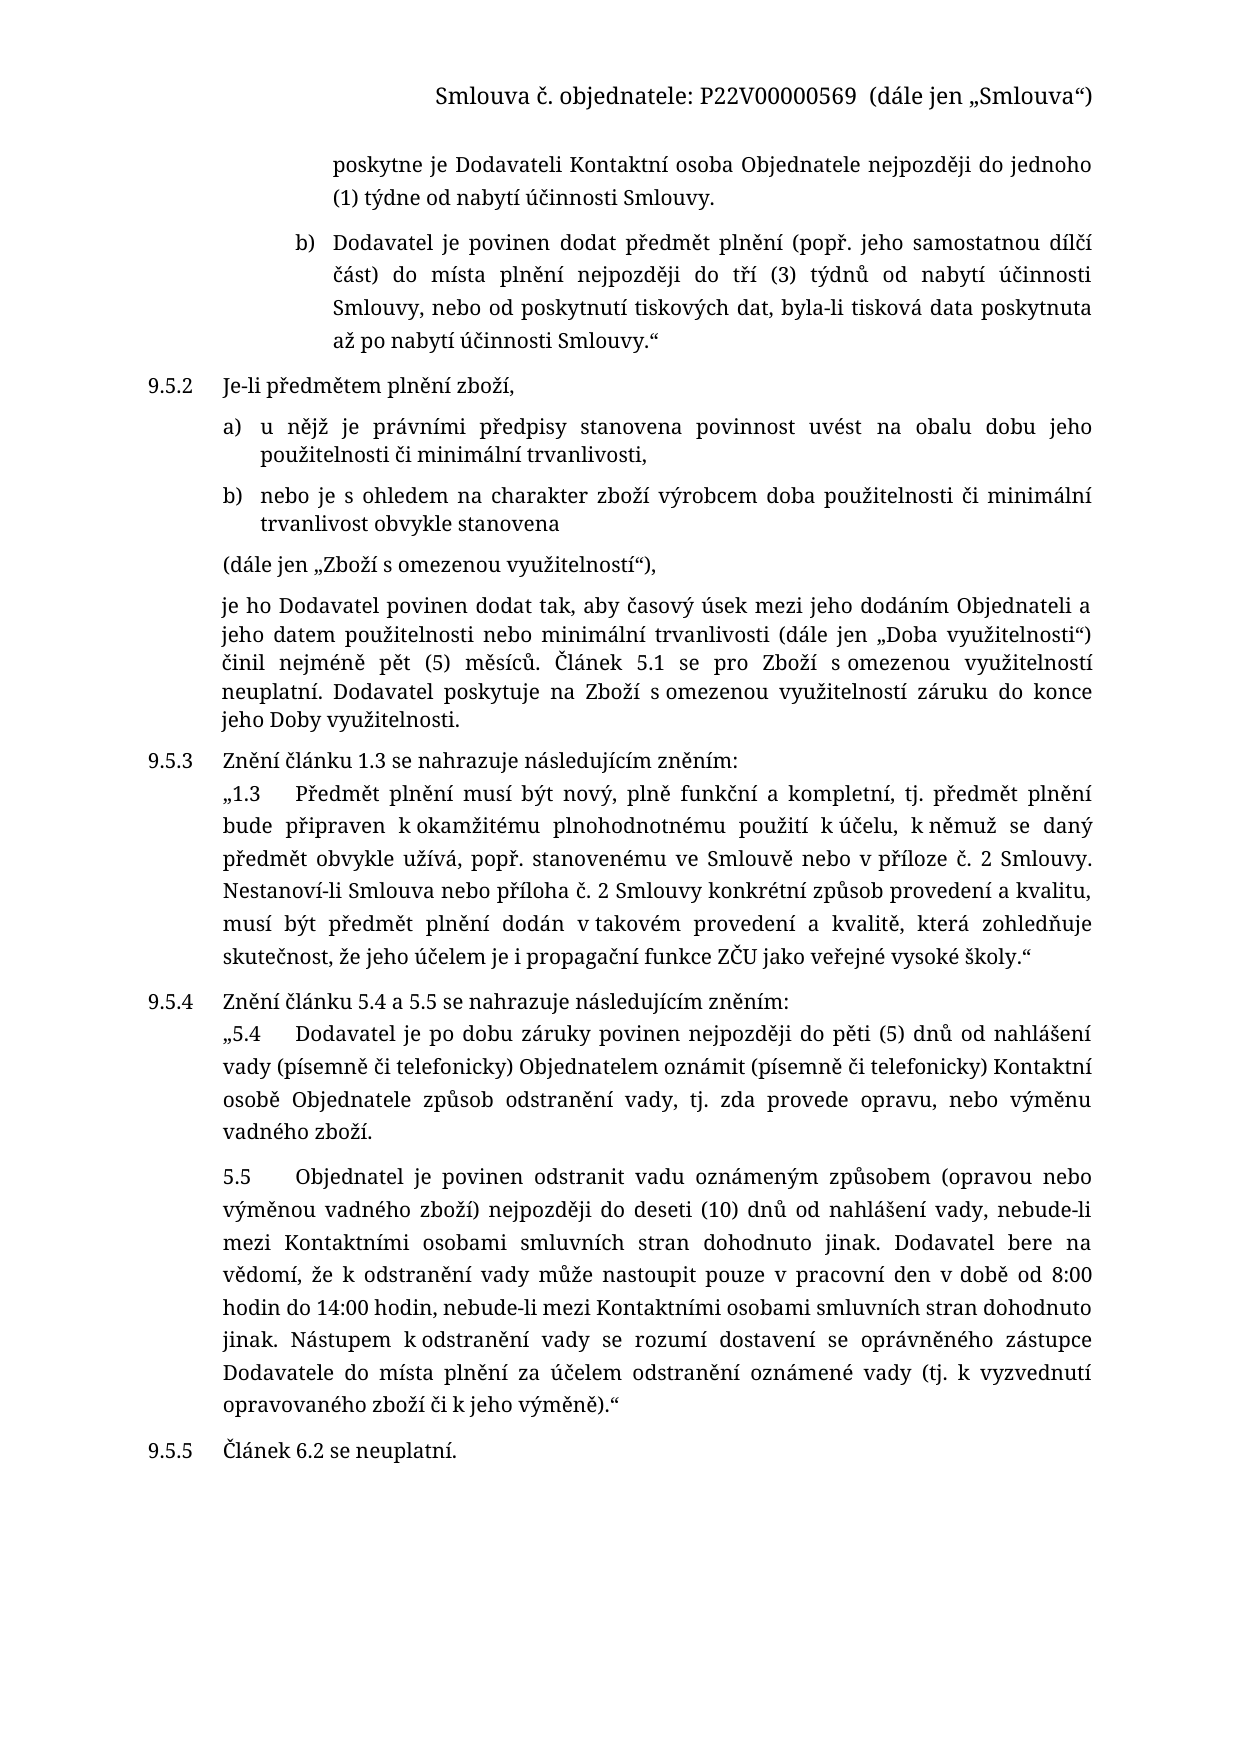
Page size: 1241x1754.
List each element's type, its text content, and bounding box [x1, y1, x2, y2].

list „5.4 Dodavatel je po dobu záruky povinen nejpozději do pěti (5) dnů od nahlášení vady (písemně či telefonicky) Objednatelem oznámit (písemně či telefonicky) Kontaktní osobě Objednatele způsob odstranění vady, tj. zda provede opravu, nebo výměnu vadného zboží. [223, 1019, 1093, 1146]
list nebo je s ohledem na charakter zboží výrobcem doba použitelnosti či minimální trvanlivost obvykle stanovena [223, 481, 1093, 538]
list Článek 6.2 se neuplatní. [148, 1436, 1093, 1464]
list Je-li předmětem plnění zboží, [148, 371, 1093, 399]
text (dále jen „Zboží s omezenou využitelností“), [223, 551, 1093, 579]
text je ho Dodavatel povinen dodat tak, aby časový úsek mezi jeho dodáním Objednateli a jeho datem použitelnosti nebo minimální trvanlivosti (dále jen „Doba využitelnosti“) činil nejméně pět (5) měsíců. Článek 5.1 se pro Zboží s omezenou využitelností neuplatní. Dodavatel poskytuje na Zboží s omezenou využitelností záruku do konce jeho Doby využitelnosti. [221, 591, 1093, 734]
list Znění článku 5.4 a 5.5 se nahrazuje následujícím zněním: [148, 987, 1093, 1015]
list 5.5 Objednatel je povinen odstranit vadu oznámeným způsobem (opravou nebo výměnou vadného zboží) nejpozději do deseti (10) dnů od nahlášení vady, nebude-li mezi Kontaktními osobami smluvních stran dohodnuto jinak. Dodavatel bere na vědomí, že k odstranění vady může nastoupit pouze v pracovní den v době od 8:00 hodin do 14:00 hodin, nebude-li mezi Kontaktními osobami smluvních stran dohodnuto jinak. Nástupem k odstranění vady se rozumí dostavení se oprávněného zástupce Dodavatele do místa plnění za účelem odstranění oznámené vady (tj. k vyzvednutí opravovaného zboží či k jeho výměně).“ [223, 1162, 1093, 1419]
list u nějž je právními předpisy stanovena povinnost uvést na obalu dobu jeho použitelnosti či minimální trvanlivosti, [223, 412, 1093, 469]
list „1.3 Předmět plnění musí být nový, plně funkční a kompletní, tj. předmět plnění bude připraven k okamžitému plnohodnotnému použití k účelu, k němuž se daný předmět obvykle užívá, popř. stanovenému ve Smlouvě nebo v příloze č. 2 Smlouvy. Nestanoví-li Smlouva nebo příloha č. 2 Smlouvy konkrétní způsob provedení a kvalitu, musí být předmět plnění dodán v takovém provedení a kvalitě, která zohledňuje skutečnost, že jeho účelem je i propagační funkce ZČU jako veřejné vysoké školy.“ [223, 779, 1093, 970]
list Znění článku 1.3 se nahrazuje následujícím zněním: [148, 746, 1093, 774]
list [295, 150, 1093, 211]
list Dodavatel je povinen dodat předmět plnění (popř. jeho samostatnou dílčí část) do místa plnění nejpozději do tří (3) týdnů od nabytí účinnosti Smlouvy, nebo od poskytnutí tiskových dat, byla-li tisková data poskytnuta až po nabytí účinnosti Smlouvy.“ [295, 228, 1093, 354]
